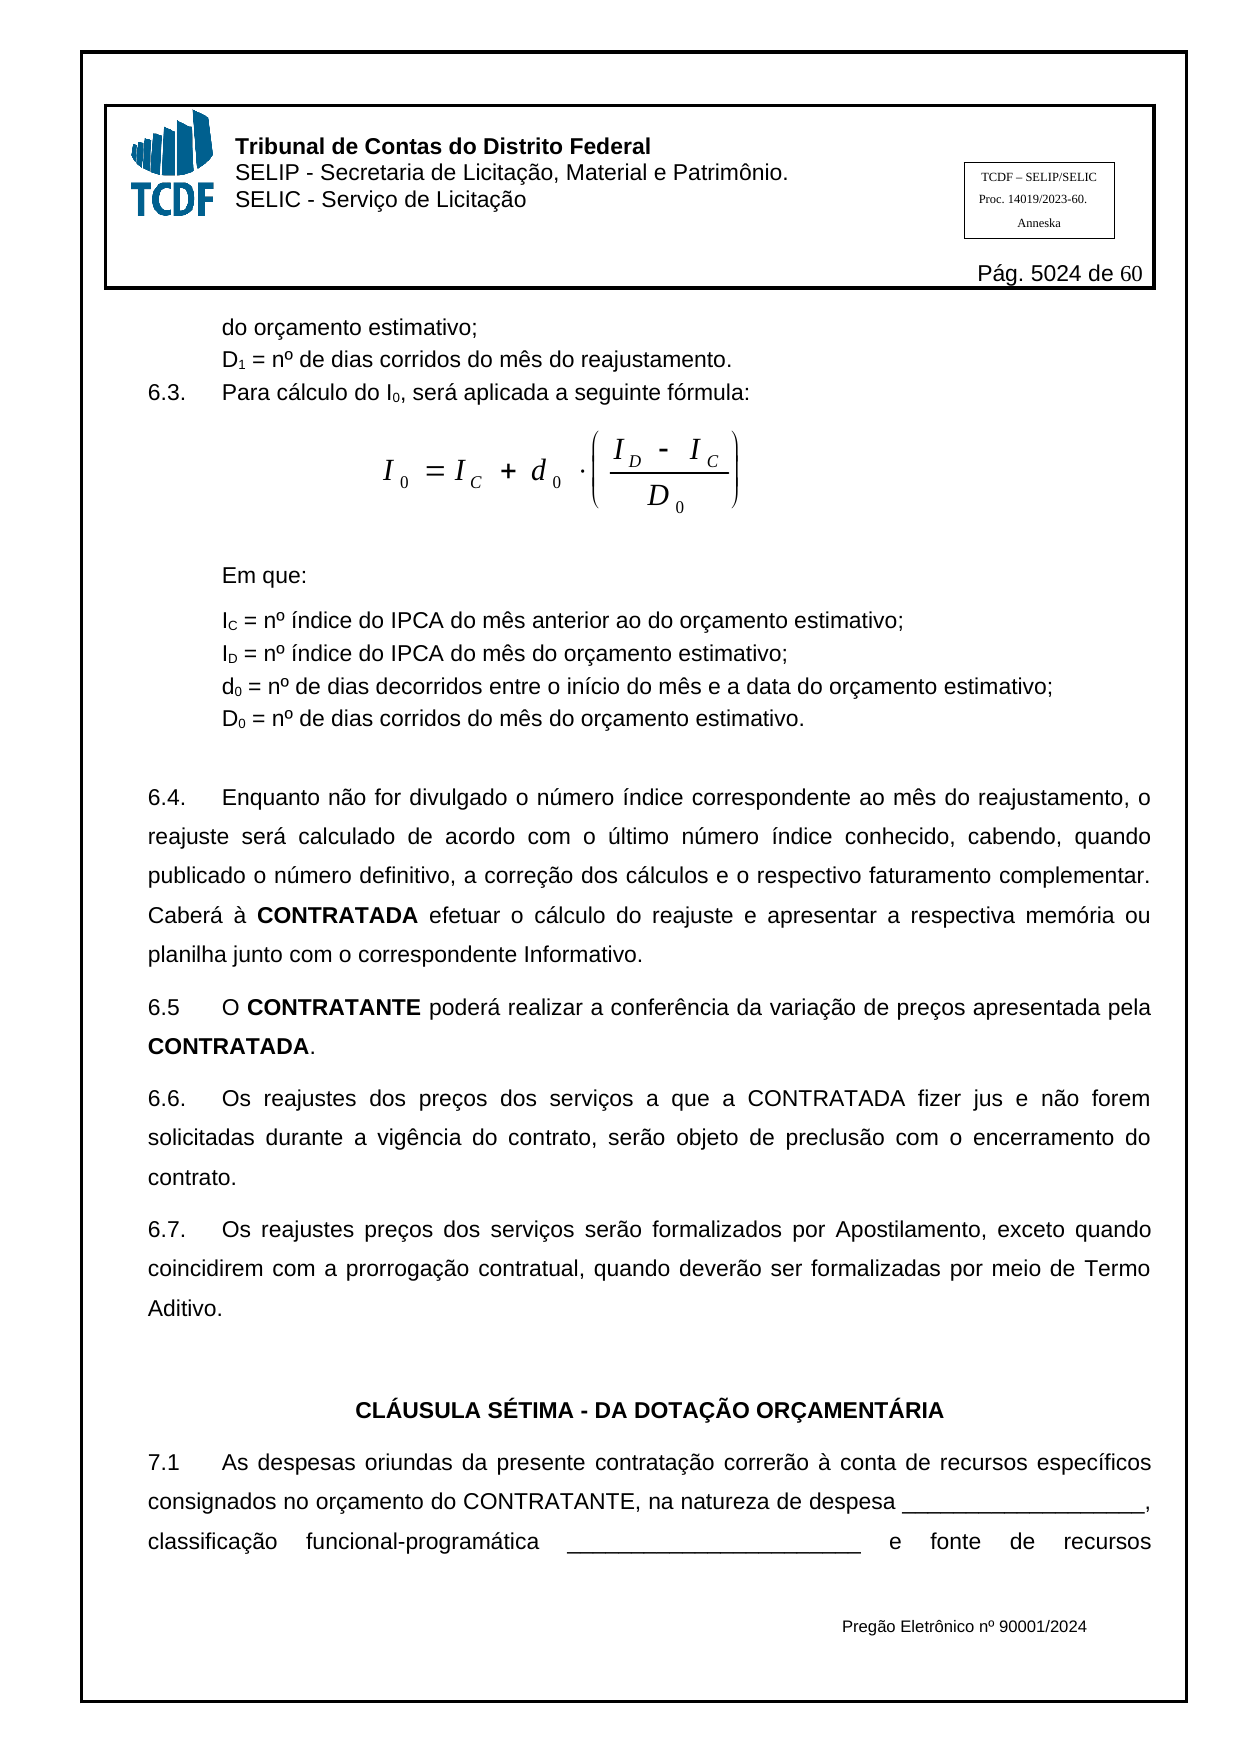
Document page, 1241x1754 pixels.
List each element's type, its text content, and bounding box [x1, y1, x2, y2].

text ID = nº índice do IPCA do mês do orçamento estimativo; [222, 640, 1152, 666]
text IC = nº índice do IPCA do mês anterior ao do orçamento estimativo; [222, 607, 1152, 634]
text 6.4. Enquanto não for divulgado o número índice correspondente ao mês do reajustamento, o reajuste será calculado de acordo com o último número índice conhecido, cabendo, quando publicado o número definitivo, a correção dos cálculos e o respectivo faturamento complementar. Caberá à CONTRATADA efetuar o cálculo do reajuste e apresentar a respectiva memória ou planilha junto com o correspondente Informativo. [148, 783, 1152, 968]
text d0 = nº de dias decorridos entre o início do mês e a data do orçamento estimativo; [222, 673, 1152, 699]
text Em que: [222, 562, 1152, 588]
text d1 = nº de dias decorridos entre o início do mês do reajustamento e a data de aniversário do orçamento estimativo; [222, 313, 1152, 340]
text 6.5 O CONTRATANTE poderá realizar a conferência da variação de preços apresentada pela CONTRATADA. [148, 993, 1152, 1059]
list CLÁUSULA SÉTIMA - DA Dotação orçamentária [148, 1397, 1152, 1423]
text D1 = nº de dias corridos do mês do reajustamento. [222, 346, 1152, 372]
text 6.6. Os reajustes dos preços dos serviços a que a CONTRATADA fizer jus e não forem solicitadas durante a vigência do contrato, serão objeto de preclusão com o encerramento do contrato. [148, 1085, 1152, 1190]
text 6.7. Os reajustes preços dos serviços serão formalizados por Apostilamento, exceto quando coincidirem com a prorrogação contratual, quando deverão ser formalizadas por meio de Termo Aditivo. [148, 1216, 1152, 1321]
picture [116, 107, 228, 218]
text 6.3. Para cálculo do I0, será aplicada a seguinte fórmula: [148, 379, 1152, 405]
text D0 = nº de dias corridos do mês do orçamento estimativo. [222, 705, 1152, 732]
